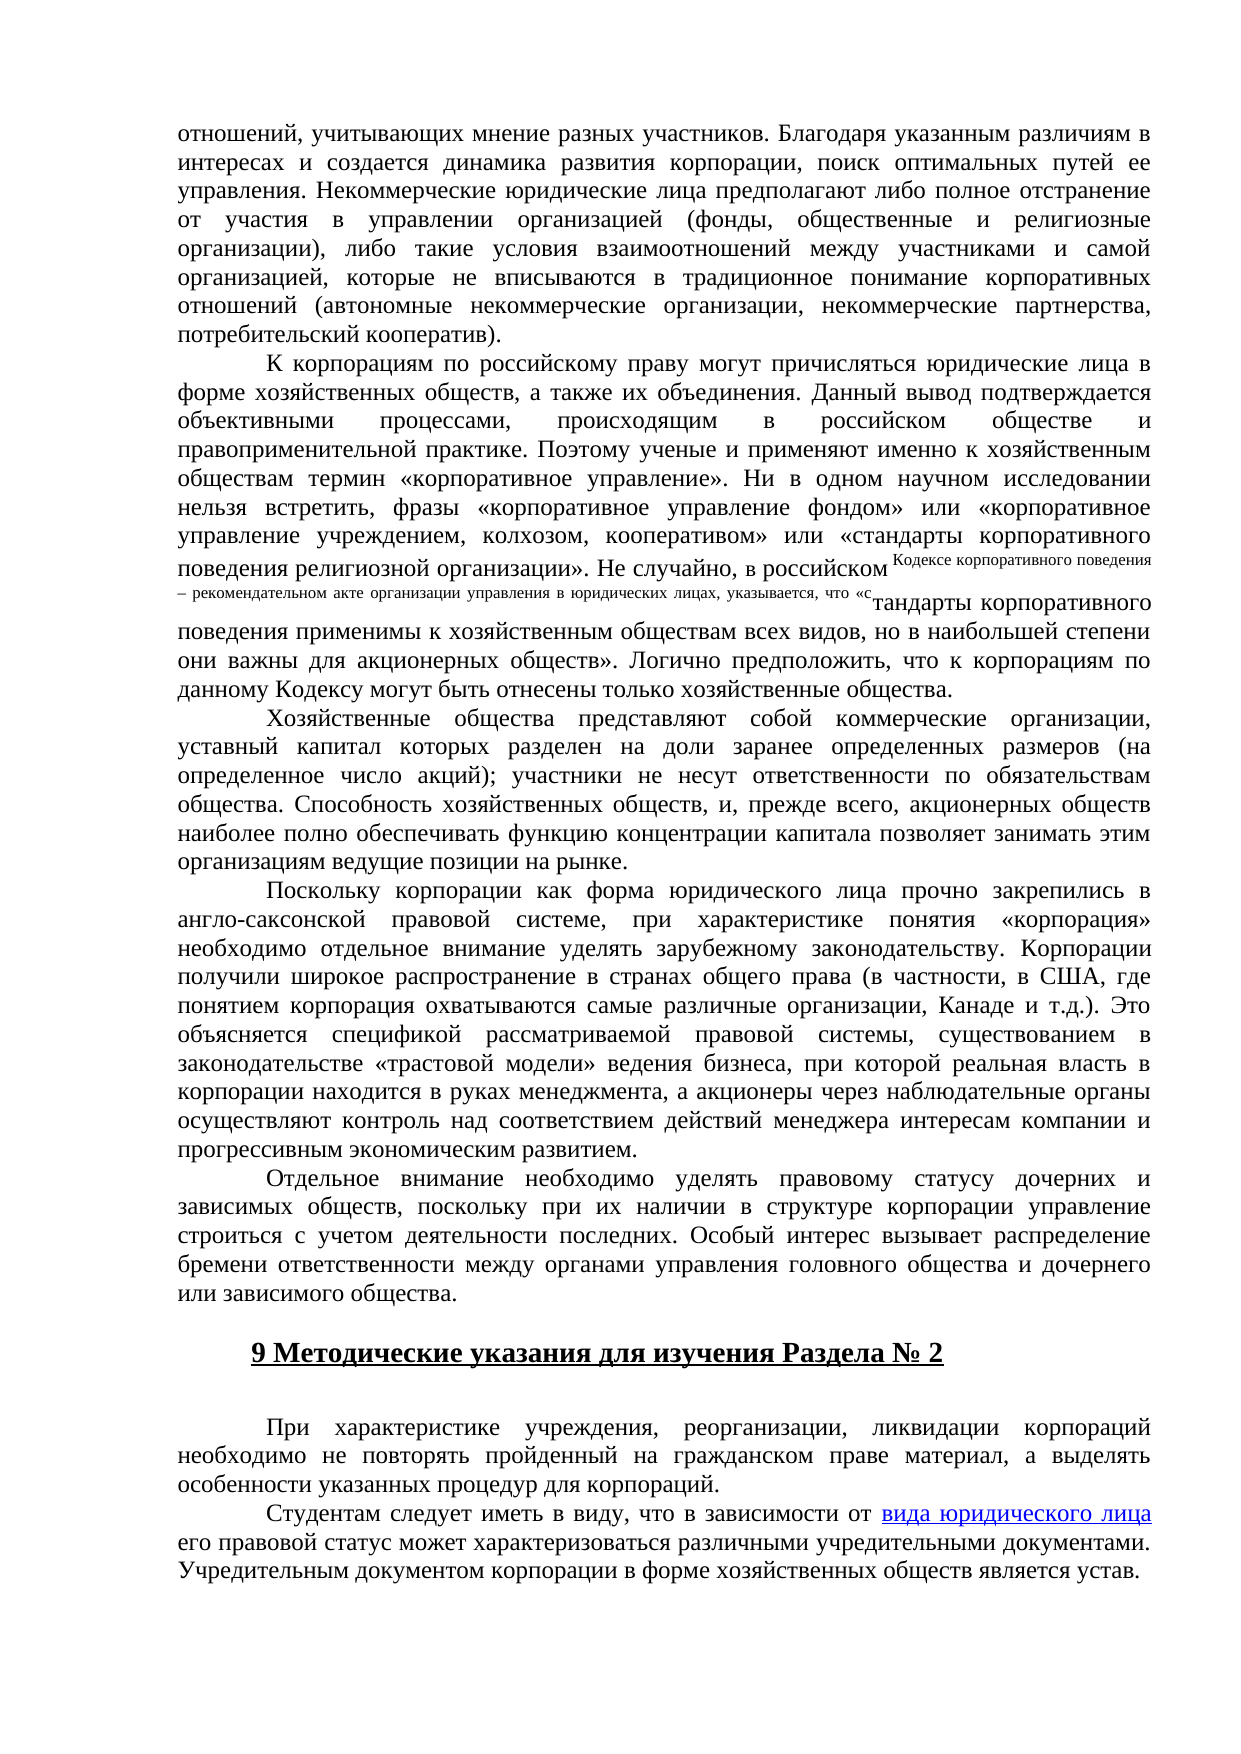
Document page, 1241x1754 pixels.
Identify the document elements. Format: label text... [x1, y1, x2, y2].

text Хозяйственные общества представляют собой коммерческие организации, уставный капитал которых разделен на доли заранее определенных размеров (на определенное число акций); участники не несут ответственности по обязательствам общества. Способность хозяйственных обществ, и, прежде всего, акционерных обществ наиболее полно обеспечивать функцию концентрации капитала позволяет занимать этим организациям ведущие позиции на рынке. [177, 703, 1152, 875]
text 9 Методические указания для изучения Раздела № 2 [177, 1335, 1152, 1369]
text Отдельное внимание необходимо уделять правовому статусу дочерних и зависимых обществ, поскольку при их наличии в структуре корпорации управление строиться с учетом деятельности последних. Особый интерес вызывает распределение бремени ответственности между органами управления головного общества и дочернего или зависимого общества. [177, 1163, 1152, 1306]
text Студентам следует иметь в виду, что в зависимости от вида юридического лица его правовой статус может характеризоваться различными учредительными документами. Учредительным документом корпорации в форме хозяйственных обществ является устав. [177, 1498, 1152, 1584]
text При характеристике учреждения, реорганизации, ликвидации корпораций необходимо не повторять пройденный на гражданском праве материал, а выделять особенности указанных процедур для корпораций. [177, 1412, 1152, 1498]
text К корпорациям по российскому праву могут причисляться юридические лица в форме хозяйственных обществ, а также их объединения. Данный вывод подтверждается объективными процессами, происходящим в российском обществе и правоприменительной практике. Поэтому ученые и применяют именно к хозяйственным обществам термин «корпоративное управление». Ни в одном научном исследовании нельзя встретить, фразы «корпоративное управление фондом» или «корпоративное управление учреждением, колхозом, кооперативом» или «стандарты корпоративного поведения религиозной организации». Не случайно, в российском Кодексе корпоративного поведения – рекомендательном акте организации управления в юридических лицах, указывается, что «стандарты корпоративного поведения применимы к хозяйственным обществам всех видов, но в наибольшей степени они важны для акционерных обществ». Логично предположить, что к корпорациям по данному Кодексу могут быть отнесены только хозяйственные общества. [177, 348, 1152, 703]
text Поскольку корпорации как форма юридического лица прочно закрепились в англо-саксонской правовой системе, при характеристике понятия «корпорация» необходимо отдельное внимание уделять зарубежному законодательству. Корпорации получили широкое распространение в странах общего права (в частности, в США, где понятием корпорация охватываются самые различные организации, Канаде и т.д.). Это объясняется спецификой рассматриваемой правовой системы, существованием в законодательстве «трастовой модели» ведения бизнеса, при которой реальная власть в корпорации находится в руках менеджмента, а акционеры через наблюдательные органы осуществляют контроль над соответствием действий менеджера интересам компании и прогрессивным экономическим развитием. [177, 875, 1152, 1163]
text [177, 118, 1152, 348]
